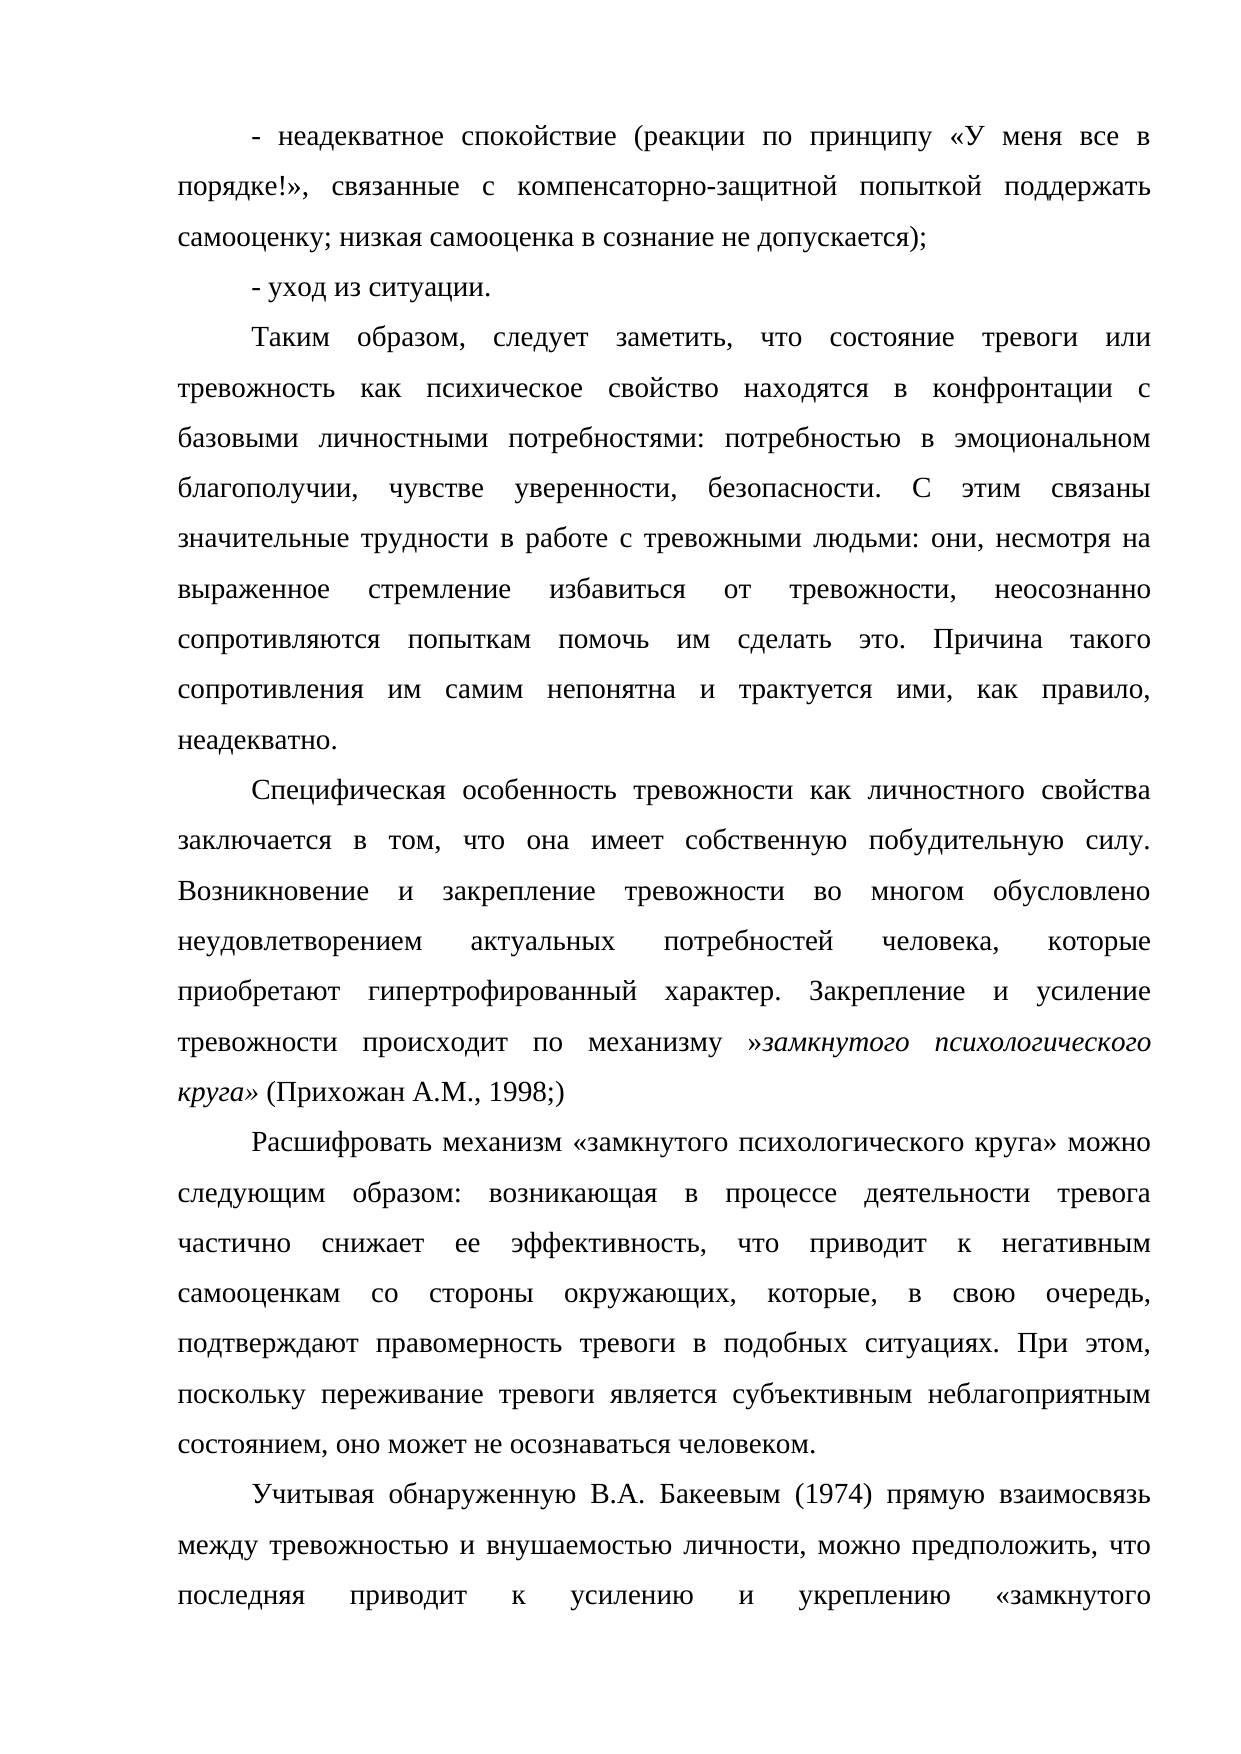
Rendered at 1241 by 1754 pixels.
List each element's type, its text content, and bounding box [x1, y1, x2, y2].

text Специфическая особенность тревожности как личностного свойства заключается в том, что она имеет собственную побудительную силу. Возникновение и закрепление тревожности во многом обусловлено неудовлетворением актуальных потребностей человека, которые приобретают гипертрофированный характер. Закрепление и усиление тревожности происходит по механизму »замкнутого психологического круга» (Прихожан А.М., 1998;) [177, 772, 1152, 1108]
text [177, 1477, 1152, 1611]
text - неадекватное спокойствие (реакции по принципу «У меня все в порядке!», связанные с компенсаторно-защитной попыткой поддержать самооценку; низкая самооценка в сознание не допускается); [177, 118, 1152, 252]
text Таким образом, следует заметить, что состояние тревоги или тревожность как психическое свойство находятся в конфронтации с базовыми личностными потребностями: потребностью в эмоциональном благополучии, чувстве уверенности, безопасности. С этим связаны значительные трудности в работе с тревожными людьми: они, несмотря на выраженное стремление избавиться от тревожности, неосознанно сопротивляются попыткам помочь им сделать это. Причина такого сопротивления им самим непонятна и трактуется ими, как правило, неадекватно. [177, 319, 1152, 755]
text - уход из ситуации. [177, 269, 1152, 303]
text Расшифровать механизм «замкнутого психологического круга» можно следующим образом: возникающая в процессе деятельности тревога частично снижает ее эффективность, что приводит к негативным самооценкам со стороны окружающих, которые, в свою очередь, подтверждают правомерность тревоги в подобных ситуациях. При этом, поскольку переживание тревоги является субъективным неблагоприятным состоянием, оно может не осознаваться человеком. [177, 1124, 1152, 1460]
